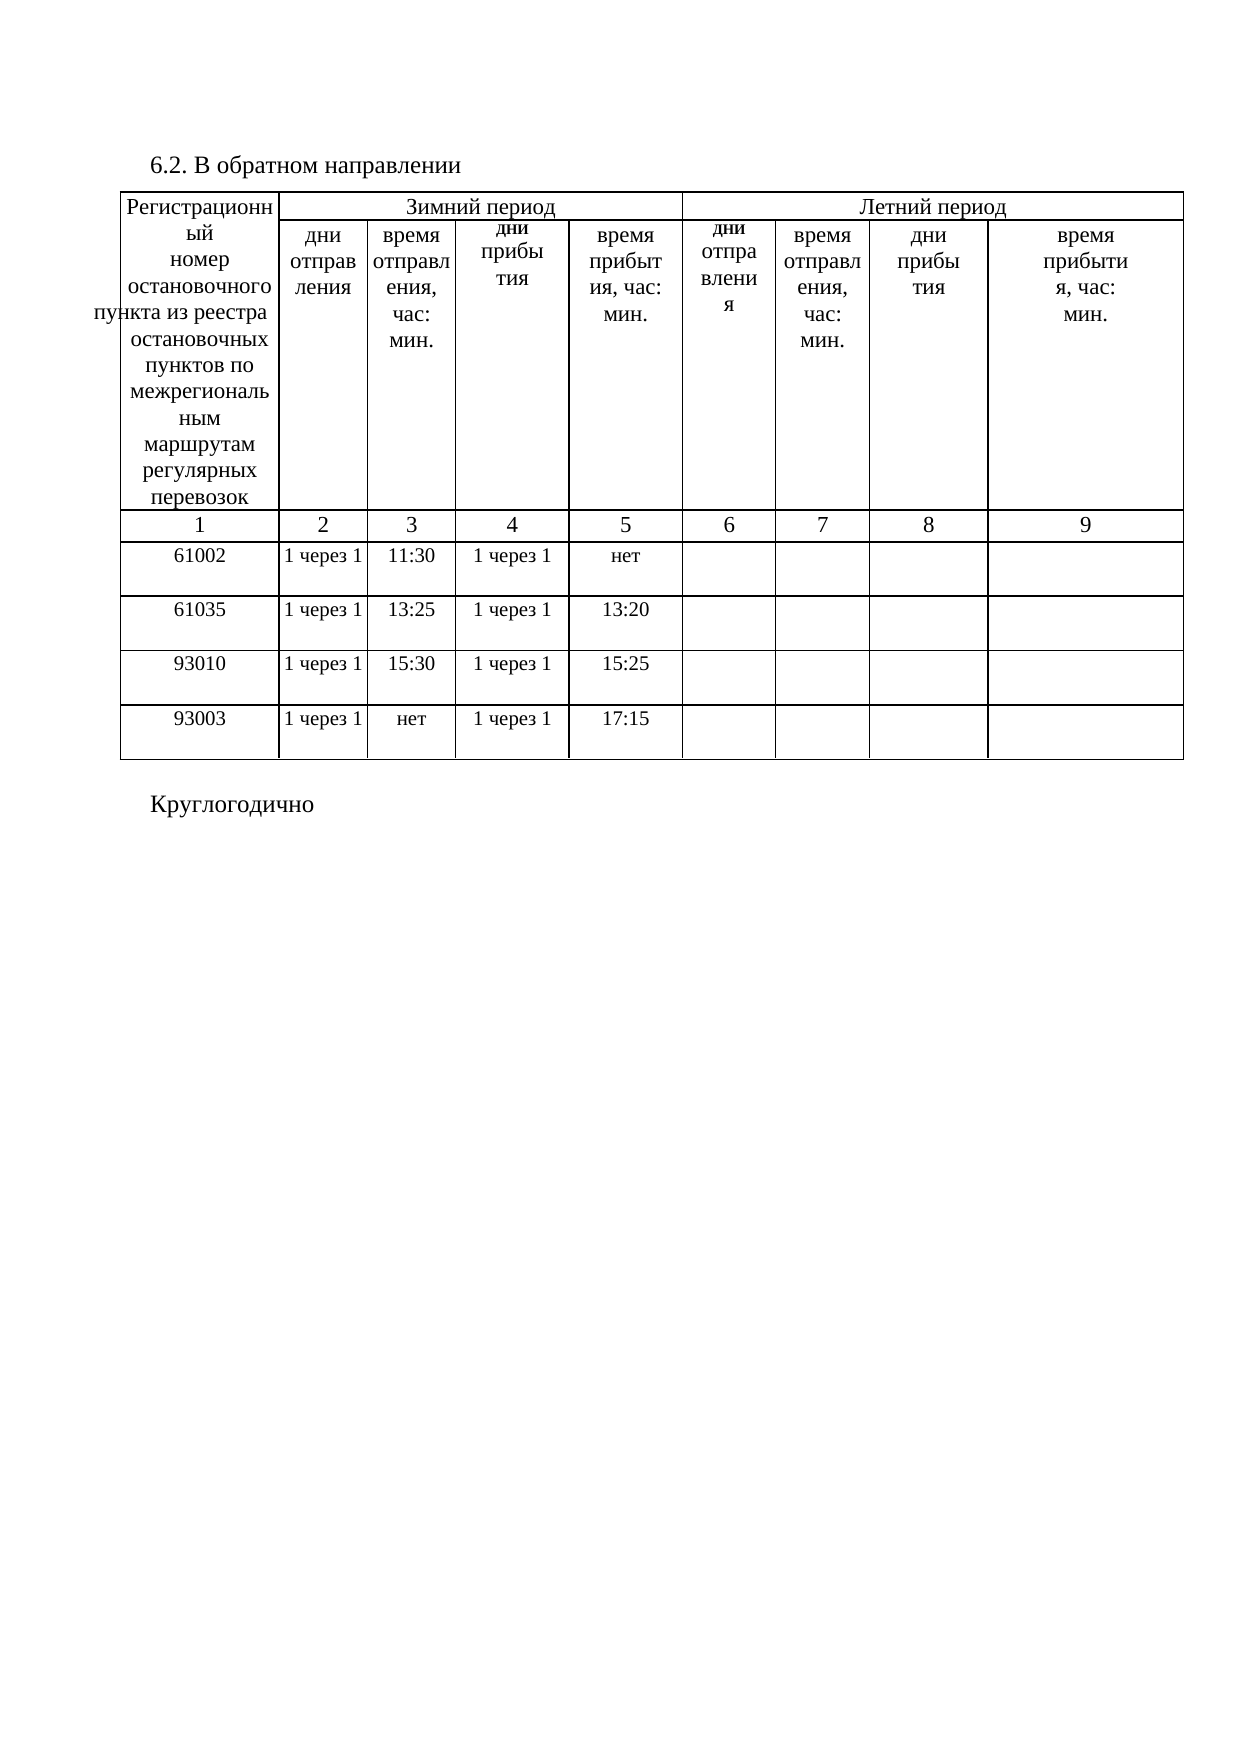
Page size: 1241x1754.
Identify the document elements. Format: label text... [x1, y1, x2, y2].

table_header Летний период [683, 193, 1183, 219]
table_cell [989, 543, 1183, 595]
table_cell 1 [121, 511, 278, 541]
table_cell 4 [456, 511, 568, 541]
table_cell [683, 706, 775, 758]
table_cell 61002 [121, 543, 278, 595]
table_cell 17:15 [570, 706, 682, 758]
table_cell 1 через 1 [456, 706, 568, 758]
table_cell 1 через 1 [280, 543, 367, 595]
table_cell ДНИ прибы тия [456, 221, 568, 509]
table_cell 6 [683, 511, 775, 541]
table_header Зимний период [280, 193, 682, 219]
table_cell 13:20 [570, 597, 682, 650]
table_cell 61035 [121, 597, 278, 650]
table_cell 1 через 1 [280, 706, 367, 758]
text Круглогодично [150, 789, 1090, 817]
table_cell [683, 543, 775, 595]
table_cell 1 через 1 [456, 651, 568, 704]
table_cell [776, 597, 869, 650]
table_cell 93003 [121, 706, 278, 758]
table_cell время отправл ения, час: мин. [776, 221, 869, 509]
table_cell [870, 651, 987, 704]
table_cell 11:30 [368, 543, 455, 595]
table_cell [683, 597, 775, 650]
table_cell нет [368, 706, 455, 758]
table_cell 9 [989, 511, 1183, 541]
table_cell [776, 651, 869, 704]
table_cell 15:25 [570, 651, 682, 704]
table_cell [989, 706, 1183, 758]
table_cell время отправл ения, час: мин. [368, 221, 455, 509]
table_cell 3 [368, 511, 455, 541]
text 6.2. В обратном направлении [150, 150, 1090, 179]
table_cell время прибыт ия, час: мин. [570, 221, 682, 509]
table_cell [989, 597, 1183, 650]
table_cell 2 [280, 511, 367, 541]
table_cell [870, 706, 987, 758]
table_cell 1 через 1 [456, 543, 568, 595]
table_cell [870, 597, 987, 650]
table_cell нет [570, 543, 682, 595]
table_header Регистрационный номер остановочного пункта из реестра остановочных пунктов по межрегиональным маршрутам регулярных перевозок [121, 193, 278, 509]
table_cell 93010 [121, 651, 278, 704]
table_cell 13:25 [368, 597, 455, 650]
table_cell 7 [776, 511, 869, 541]
table_cell 8 [870, 511, 987, 541]
table_cell 1 через 1 [456, 597, 568, 650]
table_cell 15:30 [368, 651, 455, 704]
table_cell 5 [570, 511, 682, 541]
table_cell 1 через 1 [280, 651, 367, 704]
table_cell [776, 706, 869, 758]
table_cell [776, 543, 869, 595]
table_cell [683, 651, 775, 704]
table_cell время прибыти я, час: мин. [989, 221, 1183, 509]
table_cell 1 через 1 [280, 597, 367, 650]
table_cell [989, 651, 1183, 704]
table_cell ДНИ отпра влени я [683, 221, 775, 509]
table_cell [870, 543, 987, 595]
table_cell дни прибы тия [870, 221, 987, 509]
table_cell дни отправ ления [280, 221, 367, 509]
